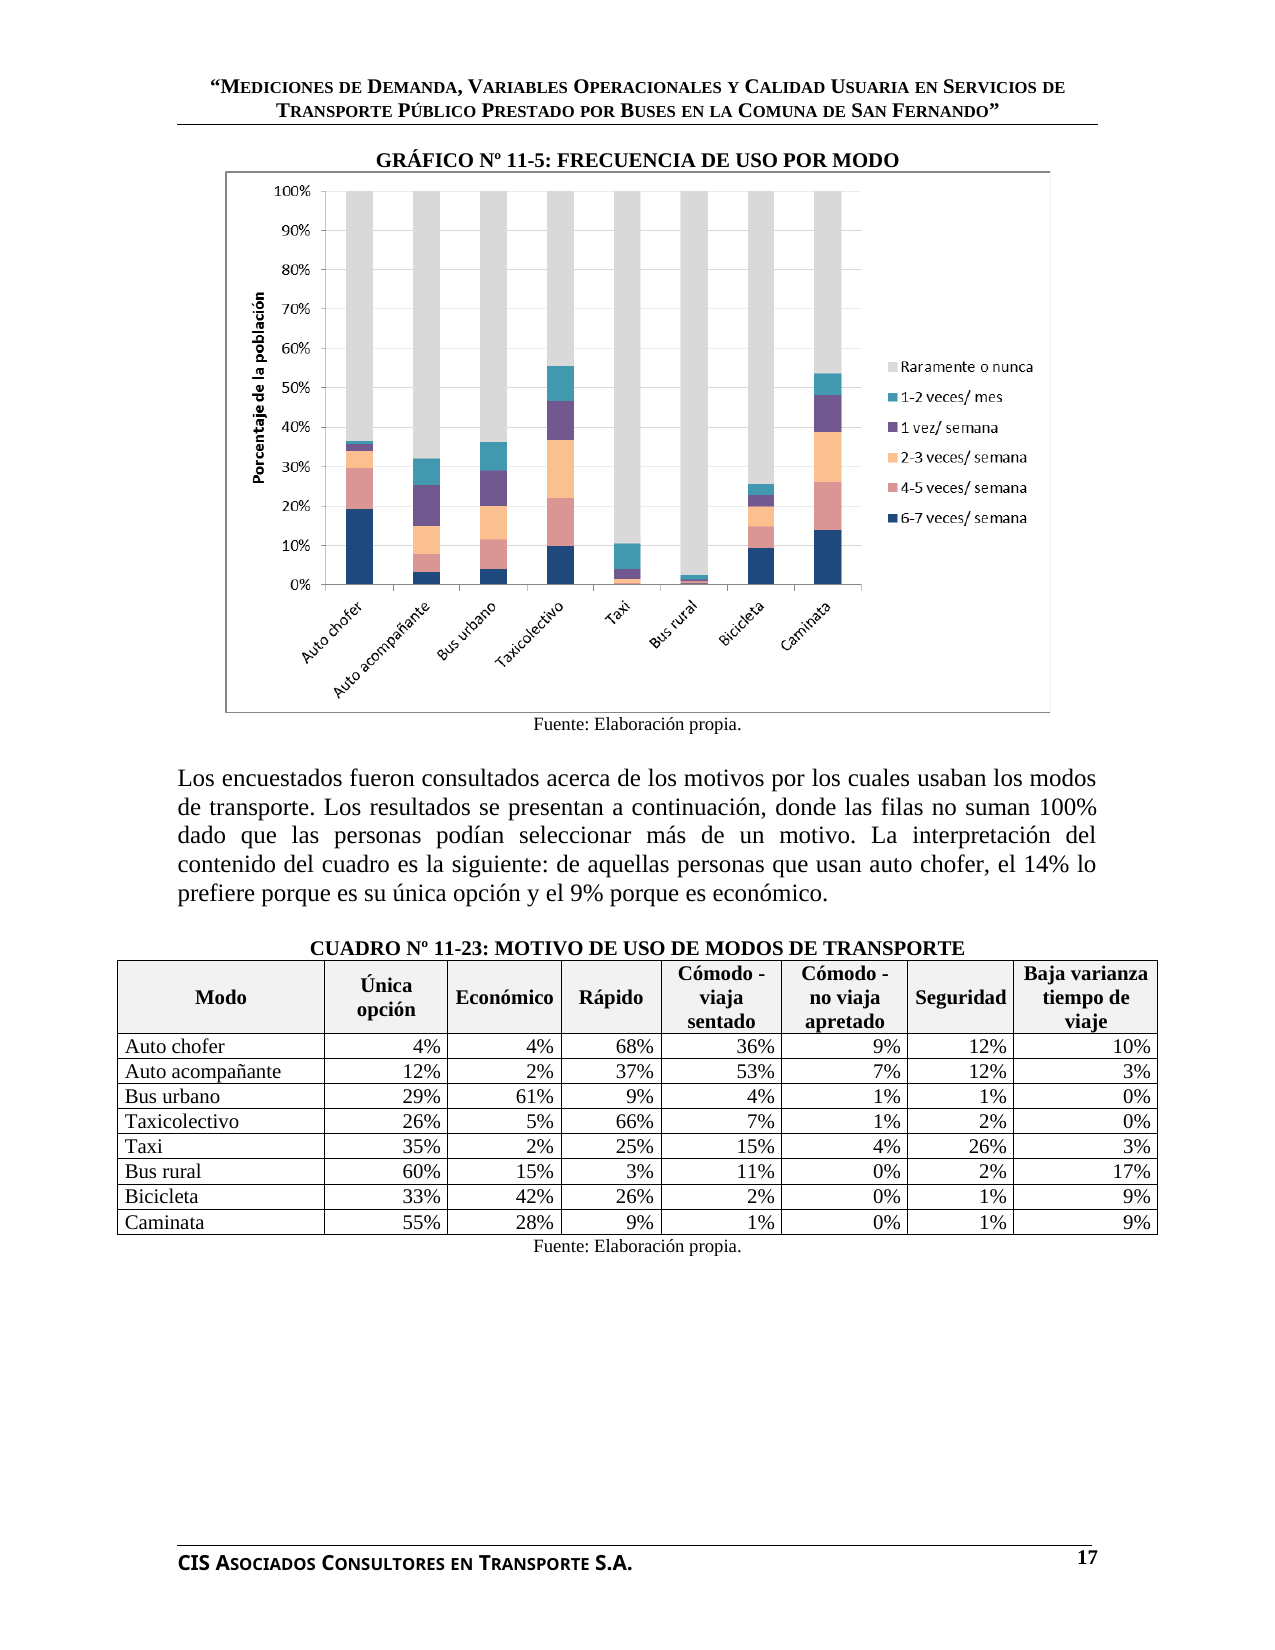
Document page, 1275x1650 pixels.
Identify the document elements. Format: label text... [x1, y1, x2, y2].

table_cell 29% [325, 1084, 447, 1108]
table_cell 36% [662, 1034, 781, 1058]
table_cell 2% [448, 1134, 561, 1158]
table_cell 4% [782, 1134, 907, 1158]
table_cell 4% [325, 1034, 447, 1058]
table_cell Taxicolectivo [118, 1109, 324, 1133]
table_cell 12% [908, 1034, 1013, 1058]
text Fuente: Elaboración propia. [177, 713, 1098, 734]
table_cell Bicicleta [118, 1185, 324, 1208]
table_cell 12% [325, 1059, 447, 1083]
table_cell 53% [662, 1059, 781, 1083]
table_cell 9% [1014, 1210, 1157, 1234]
table_cell 7% [662, 1109, 781, 1133]
table_cell 1% [662, 1210, 781, 1234]
text Gráfico Nº 11-5: Frecuencia de uso por modo [177, 148, 1098, 172]
table_cell 37% [562, 1059, 661, 1083]
table_cell 2% [662, 1185, 781, 1208]
table_cell 3% [1014, 1134, 1157, 1158]
table_cell 26% [908, 1134, 1013, 1158]
table_cell 61% [448, 1084, 561, 1108]
table_cell 28% [448, 1210, 561, 1234]
table_cell 25% [562, 1134, 661, 1158]
table_header Cómodo - no viaja apretado [782, 961, 907, 1033]
table_cell 4% [448, 1034, 561, 1058]
table_cell 0% [782, 1210, 907, 1234]
table_header Cómodo - viaja sentado [662, 961, 781, 1033]
table_cell 11% [662, 1159, 781, 1183]
table_cell 66% [562, 1109, 661, 1133]
table_cell 0% [782, 1185, 907, 1208]
table_cell 55% [325, 1210, 447, 1234]
table_cell 0% [782, 1159, 907, 1183]
table_cell Taxi [118, 1134, 324, 1158]
table_cell Auto chofer [118, 1034, 324, 1058]
table_cell 26% [562, 1185, 661, 1208]
table_header Baja varianza tiempo de viaje [1014, 961, 1157, 1033]
table_cell 68% [562, 1034, 661, 1058]
text Los encuestados fueron consultados acerca de los motivos por los cuales usaban los modos de transporte. Los resultados se presentan a continuación, donde las filas no suman 100% dado que las personas podían seleccionar más de un motivo. La interpretación del contenido del cuadro es la siguiente: de aquellas personas que usan auto chofer, el 14% lo prefiere porque es su única opción y el 9% porque es económico. [177, 763, 1098, 907]
text Fuente: Elaboración propia. [177, 1235, 1098, 1256]
table_header Rápido [562, 961, 661, 1033]
table_cell 60% [325, 1159, 447, 1183]
table_cell 0% [1014, 1109, 1157, 1133]
table_header Única opción [325, 961, 447, 1033]
table_cell 9% [1014, 1185, 1157, 1208]
table_cell Caminata [118, 1210, 324, 1234]
table_cell 12% [908, 1059, 1013, 1083]
table_cell 1% [908, 1084, 1013, 1108]
table_cell 1% [908, 1210, 1013, 1234]
table_cell 1% [908, 1185, 1013, 1208]
table_cell 9% [782, 1034, 907, 1058]
table_cell 0% [1014, 1084, 1157, 1108]
table_cell 2% [448, 1059, 561, 1083]
text CUADRO Nº 11-23: Motivo de uso de modos de transporte [177, 936, 1098, 959]
table_cell 35% [325, 1134, 447, 1158]
table_cell 10% [1014, 1034, 1157, 1058]
table_cell Bus rural [118, 1159, 324, 1183]
table_cell 7% [782, 1059, 907, 1083]
table_cell 15% [662, 1134, 781, 1158]
table_cell 9% [562, 1084, 661, 1108]
table_cell 1% [782, 1084, 907, 1108]
table_cell 42% [448, 1185, 561, 1208]
table_cell 1% [782, 1109, 907, 1133]
table_header Económico [448, 961, 561, 1033]
table_cell 3% [562, 1159, 661, 1183]
table_cell Auto acompañante [118, 1059, 324, 1083]
table_cell Bus urbano [118, 1084, 324, 1108]
table_cell 15% [448, 1159, 561, 1183]
table_header Modo [118, 961, 324, 1033]
table_header Seguridad [908, 961, 1013, 1033]
table_cell 5% [448, 1109, 561, 1133]
table_cell 26% [325, 1109, 447, 1133]
table_cell 17% [1014, 1159, 1157, 1183]
table_cell 9% [562, 1210, 661, 1234]
table_cell 2% [908, 1159, 1013, 1183]
table_cell 4% [662, 1084, 781, 1108]
table_cell 2% [908, 1109, 1013, 1133]
table_cell 3% [1014, 1059, 1157, 1083]
table_cell 33% [325, 1185, 447, 1208]
picture [225, 171, 1050, 713]
